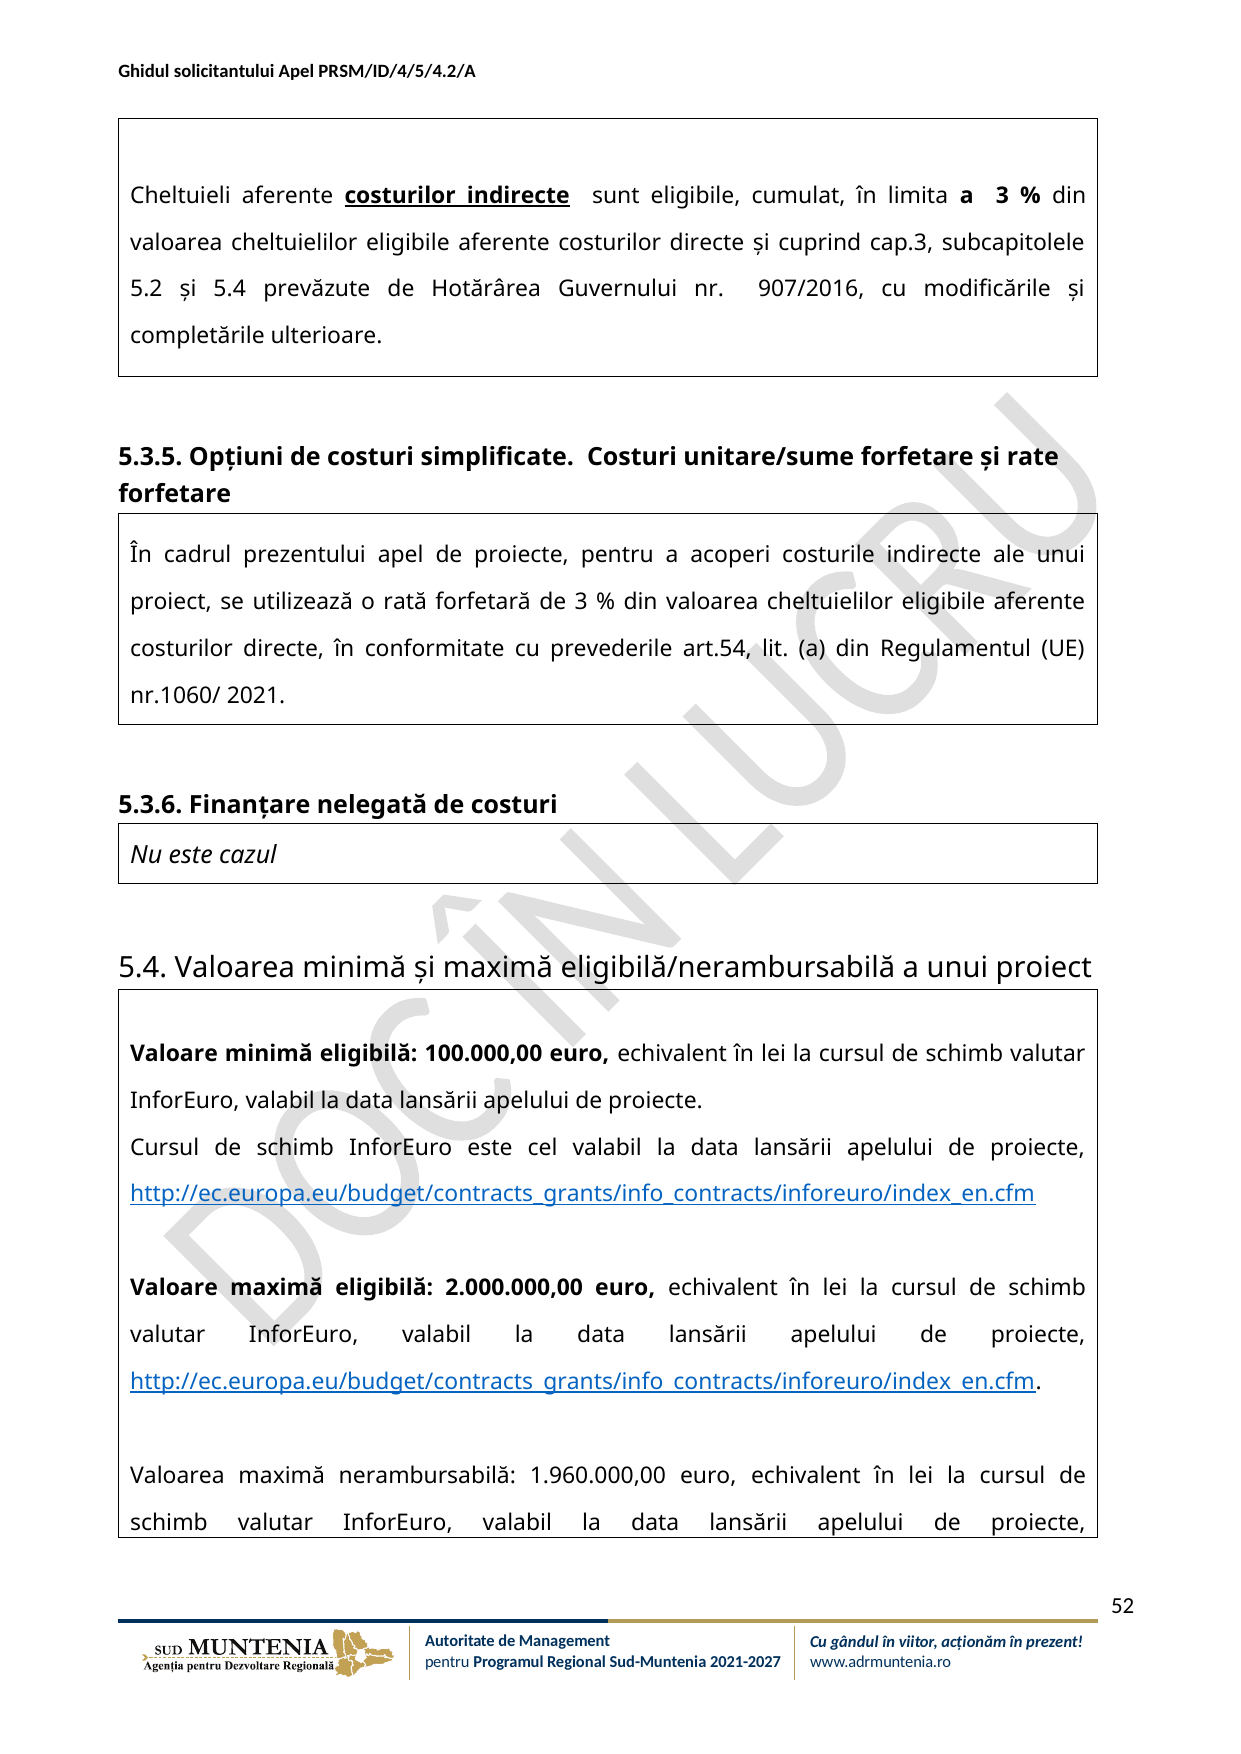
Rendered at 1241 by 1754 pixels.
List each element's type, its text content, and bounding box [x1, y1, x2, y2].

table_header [119, 990, 1097, 1537]
table_header Nu este cazul [119, 824, 1097, 883]
subtitle 5.3.6. Finanțare nelegată de costuri [118, 786, 1134, 820]
subtitle 5.3.5. Opțiuni de costuri simplificate. Costuri unitare/sume forfetare și rate forfetare [118, 439, 1134, 510]
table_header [119, 119, 1097, 376]
table_header În cadrul prezentului apel de proiecte, pentru a acoperi costurile indirecte ale unui proiect, se utilizează o rată forfetară de 3 % din valoarea cheltuielilor eligibile aferente costurilor directe, în conformitate cu prevederile art.54, lit. (a) din Regulamentul (UE) nr.1060/ 2021. [119, 514, 1097, 723]
subtitle 5.4. Valoarea minimă și maximă eligibilă/nerambursabilă a unui proiect [118, 946, 1134, 986]
